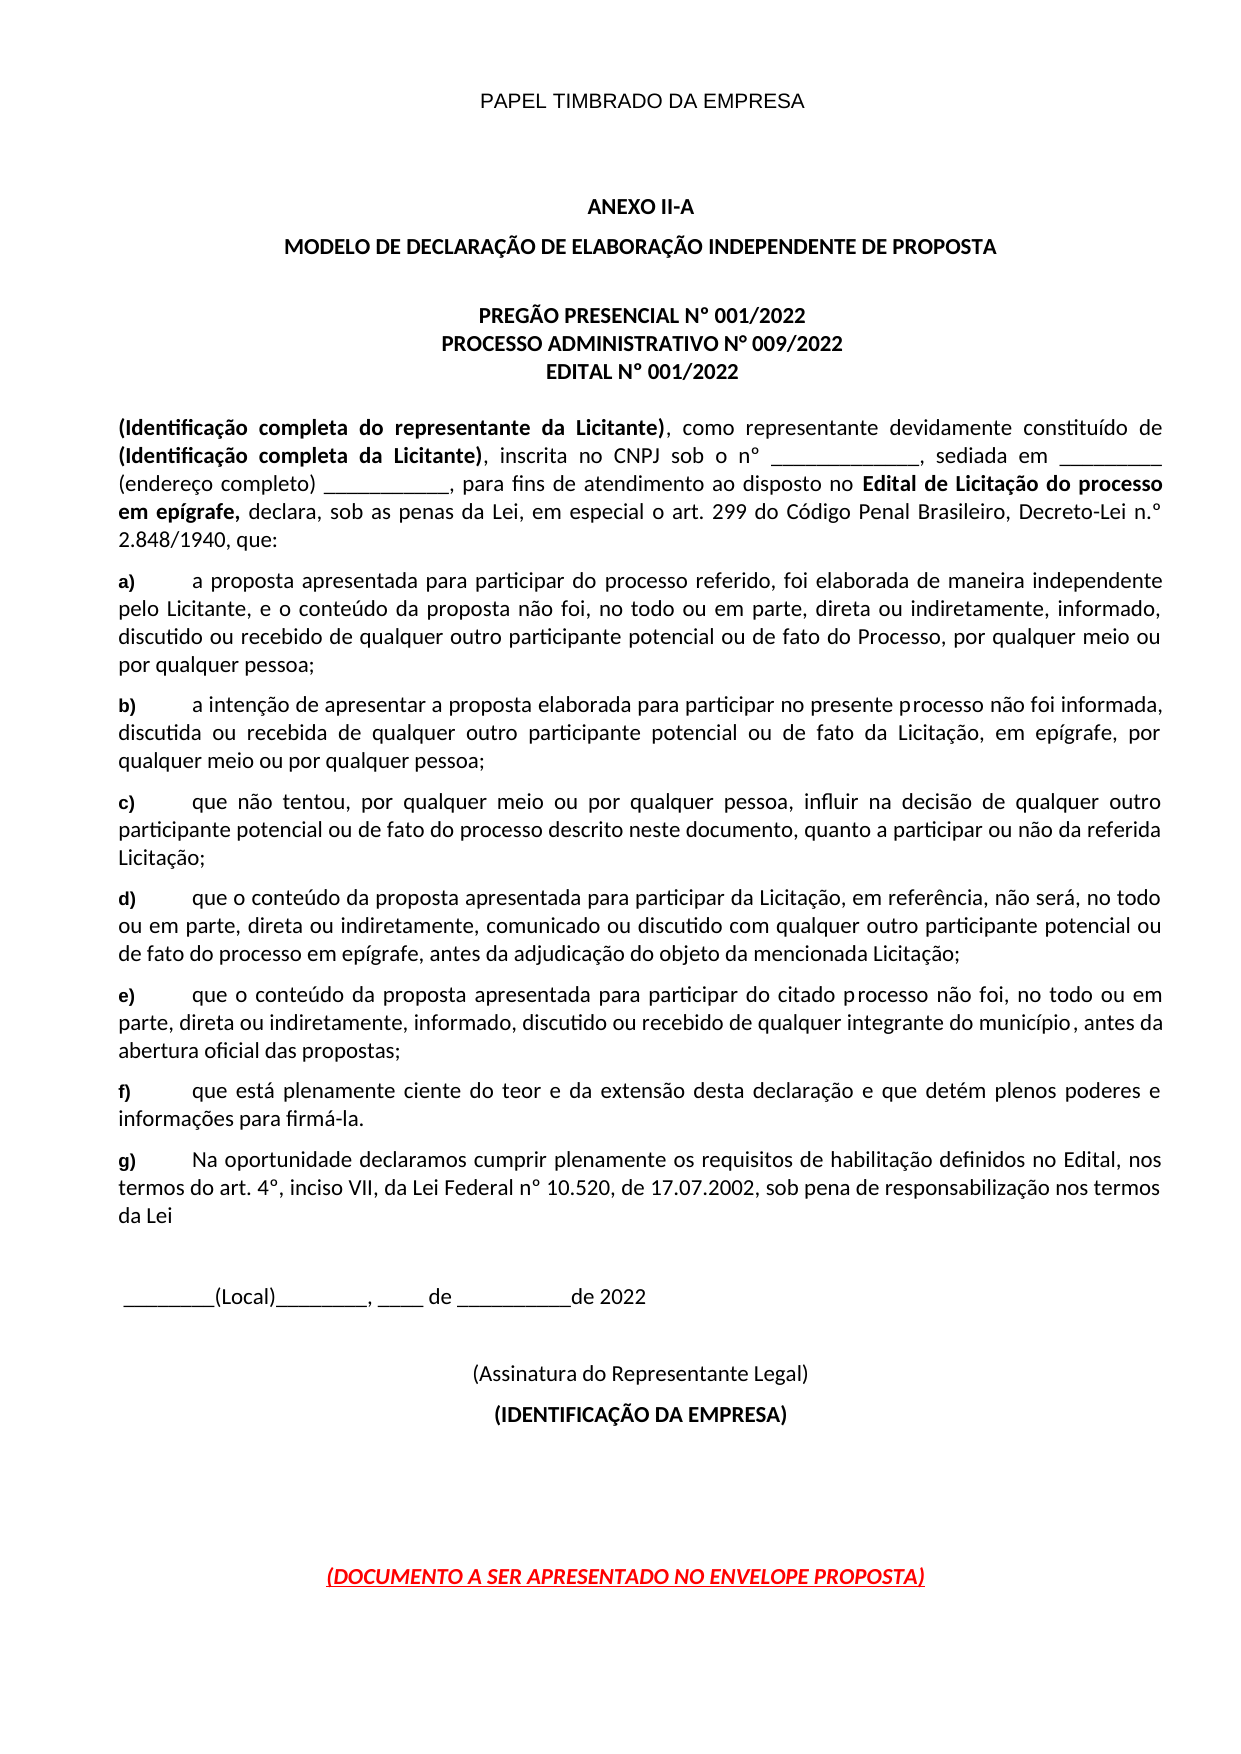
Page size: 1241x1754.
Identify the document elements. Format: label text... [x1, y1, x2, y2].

text PROCESSO ADMINISTRATIVO N° 009/2022 [118, 329, 1167, 357]
text (Assinatura do Representante Legal) [118, 1359, 1163, 1387]
text ANEXO II-A [118, 192, 1163, 220]
text (Identificação completa do representante da Licitante), como representante devidamente constituído de (Identificação completa da Licitante), inscrita no CNPJ sob o nº _____________, sediada em _________ (endereço completo) ___________, para fins de atendimento ao disposto no Edital de Licitação do processo em epígrafe, declara, sob as penas da Lei, em especial o art. 299 do Código Penal Brasileiro, Decreto-Lei n.º 2.848/1940, que: [118, 413, 1163, 553]
text (IDENTIFICAÇÃO DA EMPRESA) [118, 1400, 1163, 1428]
list que o conteúdo da proposta apresentada para participar do citado processo não foi, no todo ou em parte, direta ou indiretamente, informado, discutido ou recebido de qualquer integrante do município, antes da abertura oficial das propostas; [118, 980, 1163, 1064]
text MODELO DE DECLARAÇÃO DE ELABORAÇÃO INDEPENDENTE DE PROPOSTA [118, 232, 1163, 261]
text ________(Local)________, ____ de __________de 2022 [118, 1282, 1163, 1310]
list que não tentou, por qualquer meio ou por qualquer pessoa, influir na decisão de qualquer outro participante potencial ou de fato do processo descrito neste documento, quanto a participar ou não da referida Licitação; [118, 787, 1163, 871]
text (DOCUMENTO A SER APRESENTADO NO ENVELOPE PROPOSTA) [118, 1562, 1135, 1590]
list a proposta apresentada para participar do processo referido, foi elaborada de maneira independente pelo Licitante, e o conteúdo da proposta não foi, no todo ou em parte, direta ou indiretamente, informado, discutido ou recebido de qualquer outro participante potencial ou de fato do Processo, por qualquer meio ou por qualquer pessoa; [118, 566, 1163, 678]
list que o conteúdo da proposta apresentada para participar da Licitação, em referência, não será, no todo ou em parte, direta ou indiretamente, comunicado ou discutido com qualquer outro participante potencial ou de fato do processo em epígrafe, antes da adjudicação do objeto da mencionada Licitação; [118, 883, 1163, 967]
list a intenção de apresentar a proposta elaborada para participar no presente processo não foi informada, discutida ou recebida de qualquer outro participante potencial ou de fato da Licitação, em epígrafe, por qualquer meio ou por qualquer pessoa; [118, 690, 1163, 774]
list que está plenamente ciente do teor e da extensão desta declaração e que detém plenos poderes e informações para firmá-la. [118, 1077, 1163, 1133]
text PREGÃO PRESENCIAL Nº 001/2022 [118, 301, 1167, 329]
text EDITAL Nº 001/2022 [118, 357, 1167, 385]
list Na oportunidade declaramos cumprir plenamente os requisitos de habilitação definidos no Edital, nos termos do art. 4º, inciso VII, da Lei Federal nº 10.520, de 17.07.2002, sob pena de responsabilização nos termos da Lei [118, 1145, 1163, 1229]
